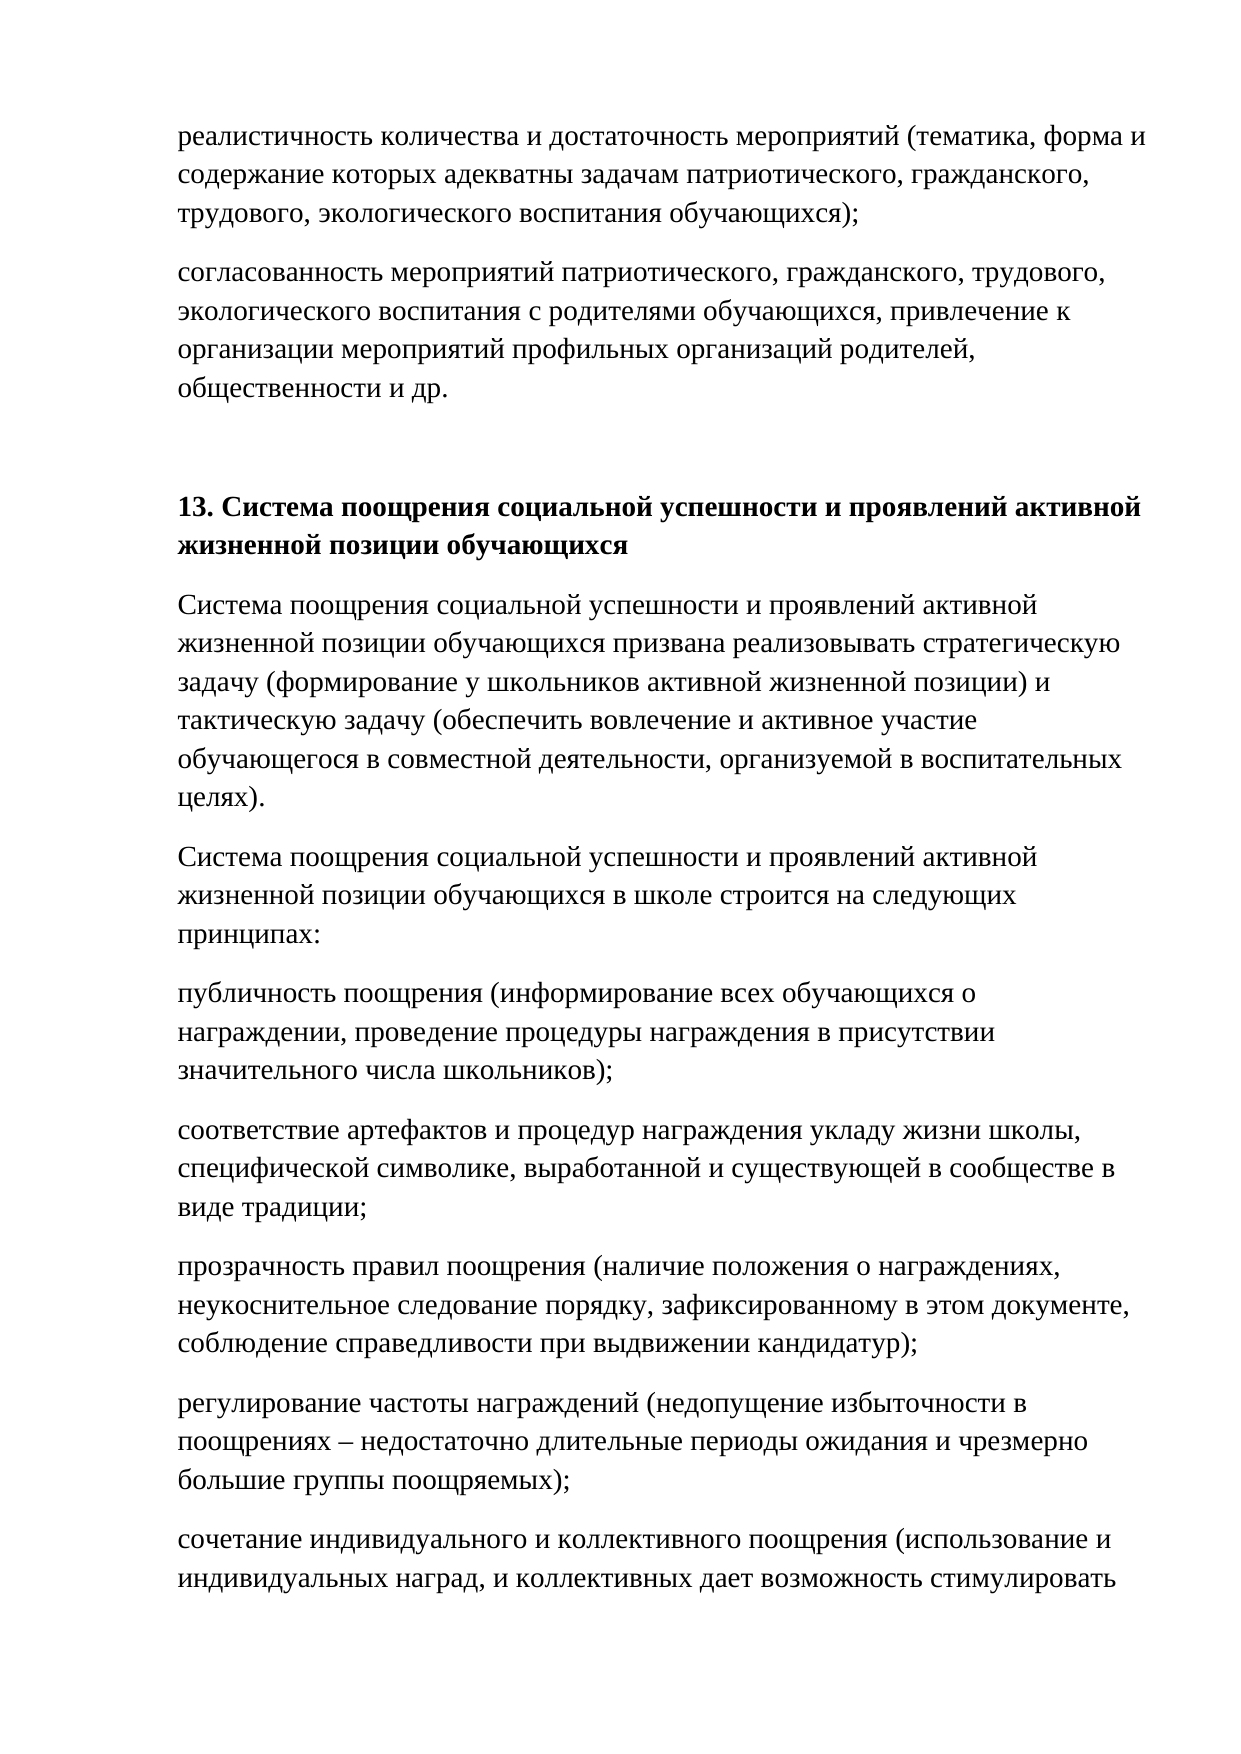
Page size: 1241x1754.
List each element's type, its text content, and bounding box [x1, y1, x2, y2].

text согласованность мероприятий патриотического, гражданского, трудового, экологического воспитания с родителями обучающихся, привлечение к организации мероприятий профильных организаций родителей, общественности и др. [177, 254, 1152, 404]
text публичность поощрения (информирование всех обучающихся о награждении, проведение процедуры награждения в присутствии значительного числа школьников); [177, 975, 1152, 1086]
text 13. Система поощрения социальной успешности и проявлений активной жизненной позиции обучающихся [177, 489, 1152, 561]
text прозрачность правил поощрения (наличие положения о награждениях, неукоснительное следование порядку, зафиксированному в этом документе, соблюдение справедливости при выдвижении кандидатур); [177, 1248, 1152, 1359]
text Система поощрения социальной успешности и проявлений активной жизненной позиции обучающихся призвана реализовывать стратегическую задачу (формирование у школьников активной жизненной позиции) и тактическую задачу (обеспечить вовлечение и активное участие обучающегося в совместной деятельности, организуемой в воспитательных целях). [177, 587, 1152, 813]
text Система поощрения социальной успешности и проявлений активной жизненной позиции обучающихся в школе строится на следующих принципах: [177, 839, 1152, 949]
text регулирование частоты награждений (недопущение избыточности в поощрениях – недостаточно длительные периоды ожидания и чрезмерно большие группы поощряемых); [177, 1385, 1152, 1495]
text реалистичность количества и достаточность мероприятий (тематика, форма и содержание которых адекватны задачам патриотического, гражданского, трудового, экологического воспитания обучающихся); [177, 118, 1152, 229]
text соответствие артефактов и процедур награждения укладу жизни школы, специфической символике, выработанной и существующей в сообществе в виде традиции; [177, 1112, 1152, 1222]
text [177, 1521, 1152, 1593]
